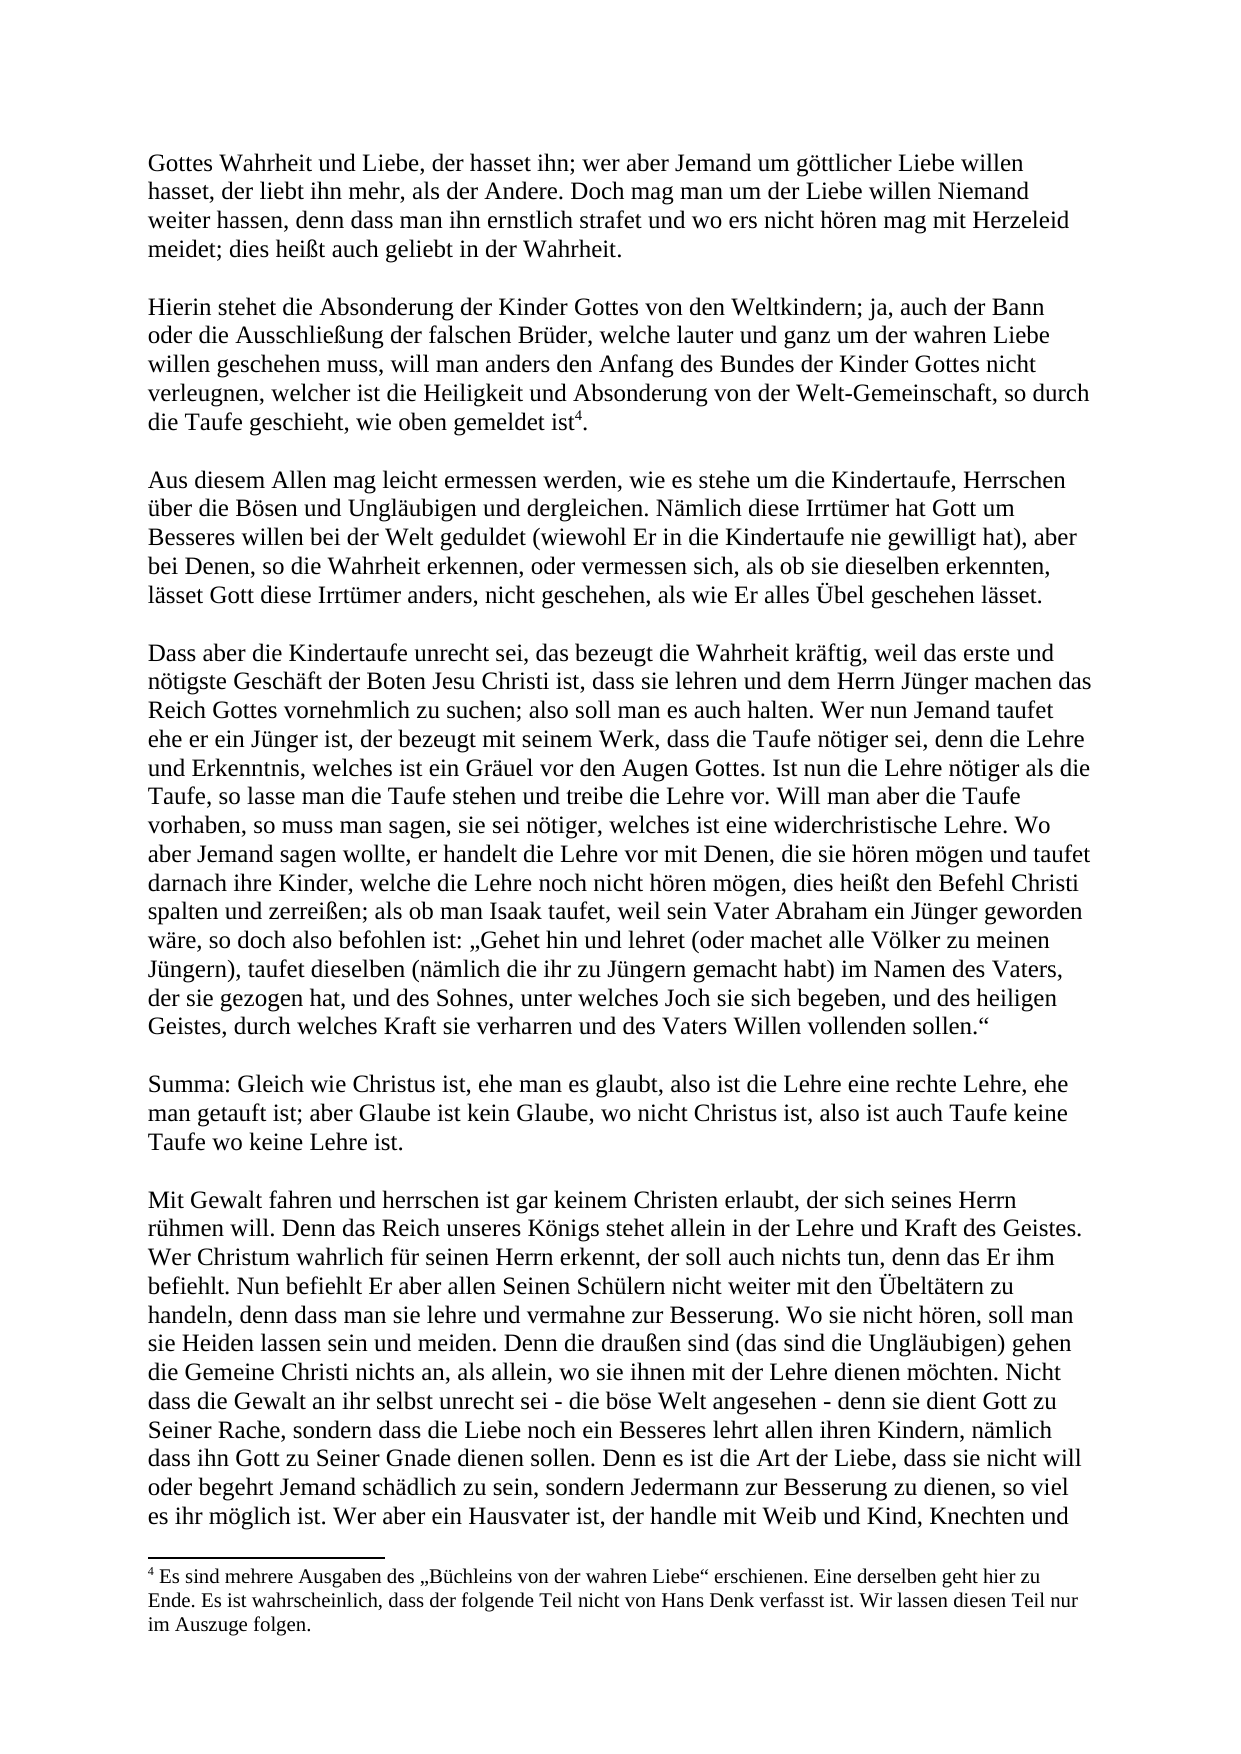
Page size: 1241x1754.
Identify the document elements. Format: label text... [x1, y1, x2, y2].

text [148, 1185, 1093, 1530]
text Hierin stehet die Absonderung der Kinder Gottes von den Weltkindern; ja, auch der Bann oder die Ausschließung der falschen Brüder, welche lauter und ganz um der wahren Liebe willen geschehen muss, will man anders den Anfang des Bundes der Kinder Gottes nicht verleugnen, welcher ist die Heiligkeit und Absonderung von der Welt-Gemeinschaft, so durch die Taufe geschieht, wie oben gemeldet ist. [148, 292, 1093, 436]
text Aus diesem Allen mag leicht ermessen werden, wie es stehe um die Kindertaufe, Herrschen über die Bösen und Ungläubigen und dergleichen. Nämlich diese Irrtümer hat Gott um Besseres willen bei der Welt geduldet (wiewohl Er in die Kindertaufe nie gewilligt hat), aber bei Denen, so die Wahrheit erkennen, oder vermessen sich, als ob sie dieselben erkennten, lässet Gott diese Irrtümer anders, nicht geschehen, als wie Er alles Übel geschehen lässet. [148, 465, 1093, 608]
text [148, 148, 1093, 263]
text Dass aber die Kindertaufe unrecht sei, das bezeugt die Wahrheit kräftig, weil das erste und nötigste Geschäft der Boten Jesu Christi ist, dass sie lehren und dem Herrn Jünger machen das Reich Gottes vornehmlich zu suchen; also soll man es auch halten. Wer nun Jemand taufet ehe er ein Jünger ist, der bezeugt mit seinem Werk, dass die Taufe nötiger sei, denn die Lehre und Erkenntnis, welches ist ein Gräuel vor den Augen Gottes. Ist nun die Lehre nötiger als die Taufe, so lasse man die Taufe stehen und treibe die Lehre vor. Will man aber die Taufe vorhaben, so muss man sagen, sie sei nötiger, welches ist eine widerchristische Lehre. Wo aber Jemand sagen wollte, er handelt die Lehre vor mit Denen, die sie hören mögen und taufet darnach ihre Kinder, welche die Lehre noch nicht hören mögen, dies heißt den Befehl Christi spalten und zerreißen; als ob man Isaak taufet, weil sein Vater Abraham ein Jünger geworden wäre, so doch also befohlen ist: „Gehet hin und lehret (oder machet alle Völker zu meinen Jüngern), taufet dieselben (nämlich die ihr zu Jüngern gemacht habt) im Namen des Vaters, der sie gezogen hat, und des Sohnes, unter welches Joch sie sich begeben, und des heiligen Geistes, durch welches Kraft sie verharren und des Vaters Willen vollenden sollen.“ [148, 638, 1093, 1040]
text Summa: Gleich wie Christus ist, ehe man es glaubt, also ist die Lehre eine rechte Lehre, ehe man getauft ist; aber Glaube ist kein Glaube, wo nicht Christus ist, also ist auch Taufe keine Taufe wo keine Lehre ist. [148, 1069, 1093, 1156]
